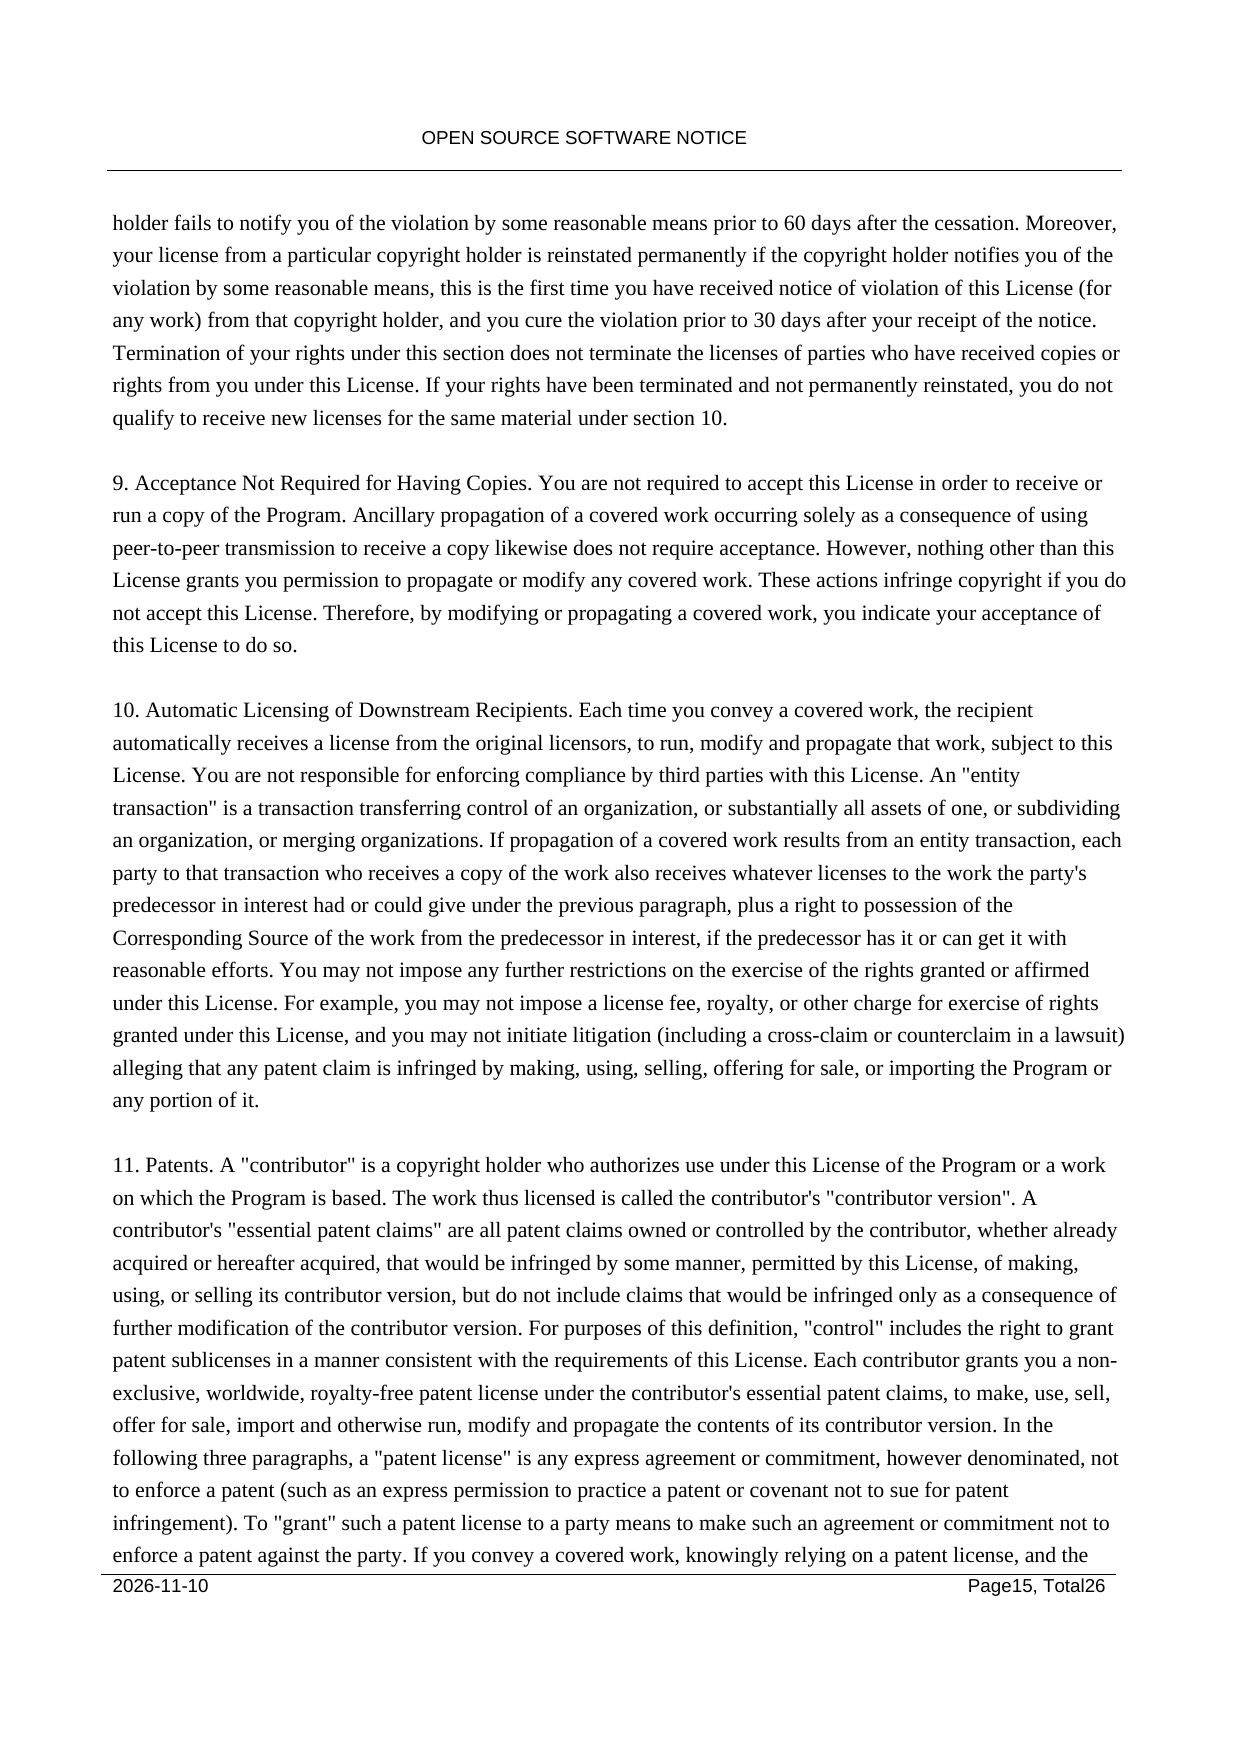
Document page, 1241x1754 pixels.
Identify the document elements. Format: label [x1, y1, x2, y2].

text [112, 206, 1128, 1571]
